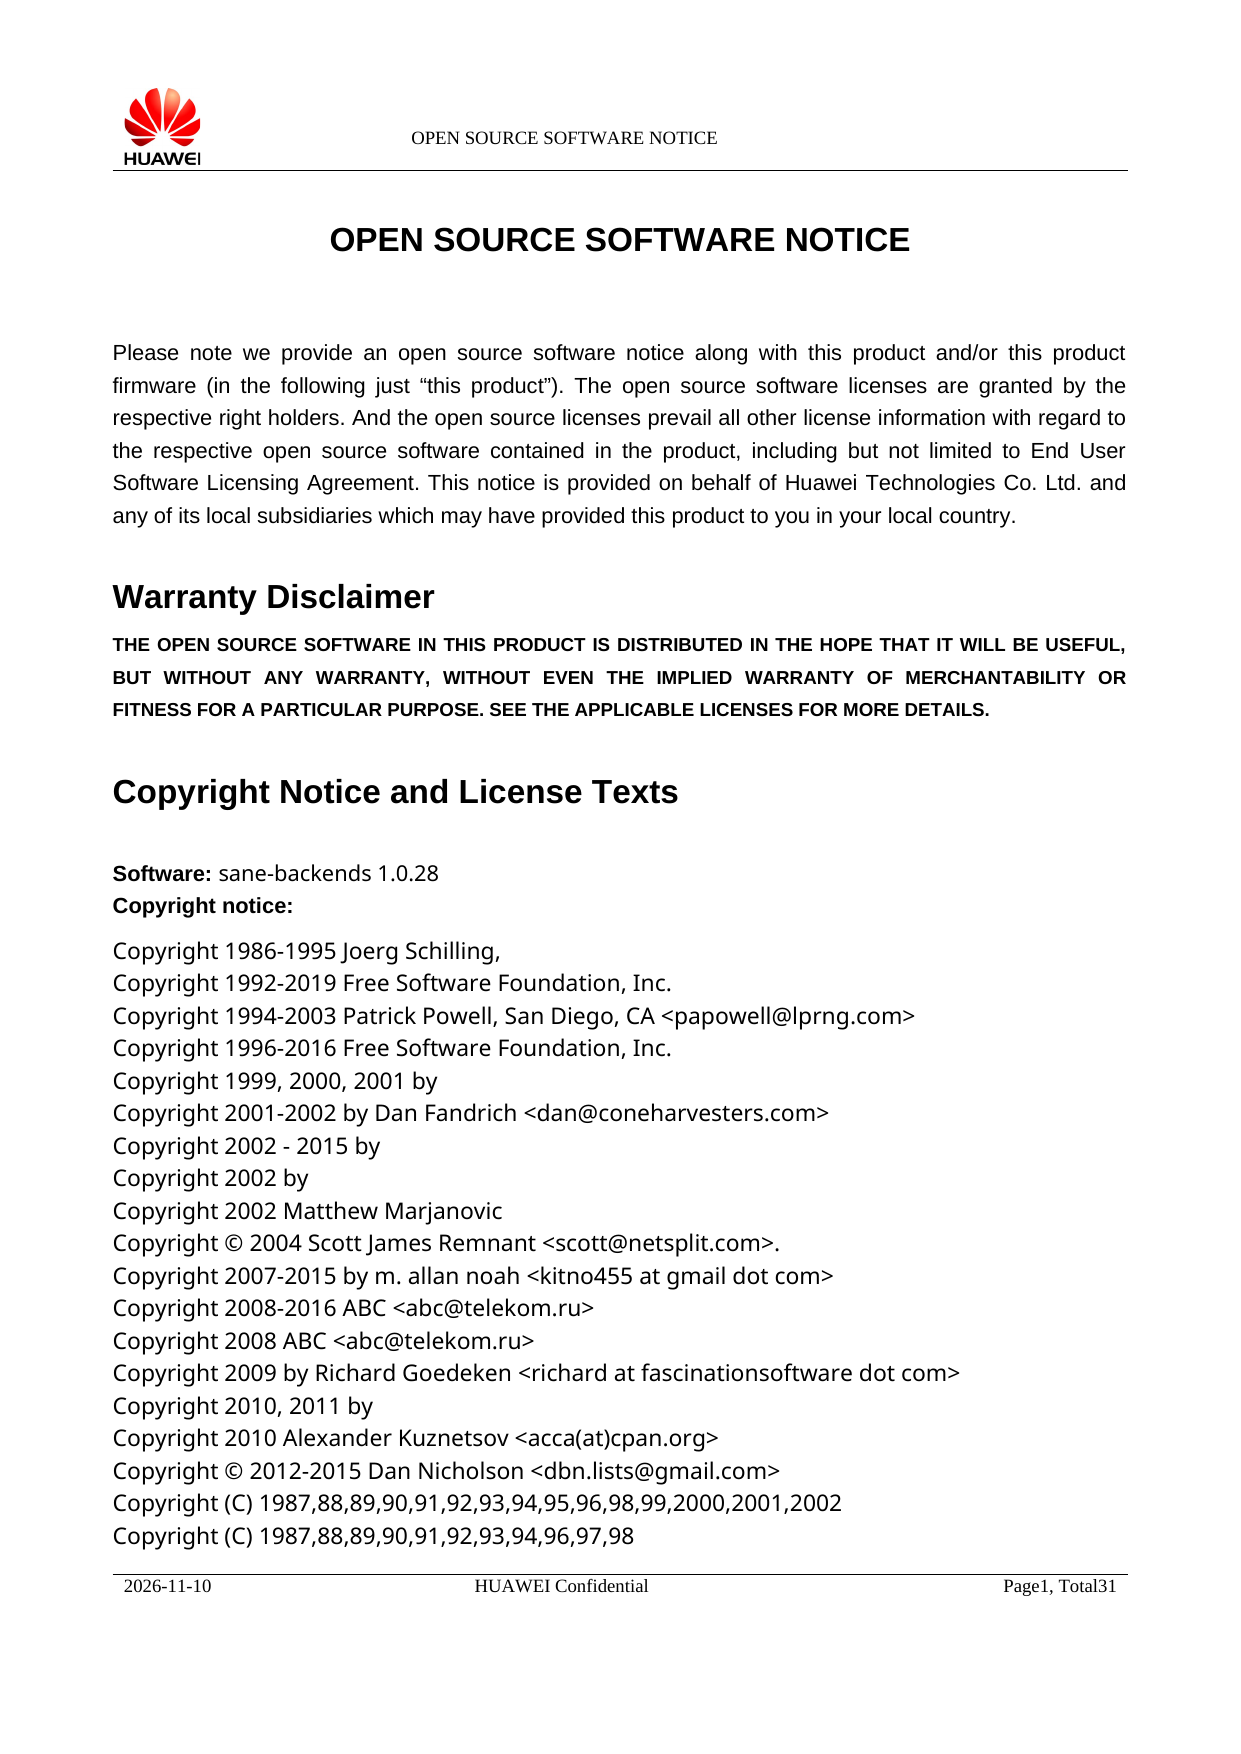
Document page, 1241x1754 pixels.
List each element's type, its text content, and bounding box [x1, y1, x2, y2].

text Copyright 2008-2016 ABC <abc@telekom.ru> [112, 1291, 1128, 1324]
text Copyright 2010, 2011 by [112, 1389, 1128, 1421]
text Copyright © 2012-2015 Dan Nicholson <dbn.lists@gmail.com> [112, 1454, 1128, 1486]
text Copyright 2002 - 2015 by [112, 1129, 1128, 1161]
picture [124, 88, 201, 165]
text Copyright 2007-2015 by m. allan noah <kitno455 at gmail dot com> [112, 1259, 1128, 1291]
text Copyright (C) 1987,88,89,90,91,92,93,94,96,97,98 [112, 1519, 1128, 1551]
text Copyright 2008 ABC <abc@telekom.ru> [112, 1324, 1128, 1356]
text Please note we provide an open source software notice along with this product and/or this product firmware (in the following just “this product”). The open source software licenses are granted by the respective right holders. And the open source licenses prevail all other license information with regard to the respective open source software contained in the product, including but not limited to End User Software Licensing Agreement. This notice is provided on behalf of Huawei Technologies Co. Ltd. and any of its local subsidiaries which may have provided this product to you in your local country. [112, 336, 1128, 531]
text Copyright 1986-1995 Joerg Schilling, [112, 934, 1128, 966]
text Copyright (C) 1987,88,89,90,91,92,93,94,95,96,98,99,2000,2001,2002 [112, 1486, 1128, 1519]
text Copyright 1996-2016 Free Software Foundation, Inc. [112, 1031, 1128, 1064]
text Copyright 1999, 2000, 2001 by [112, 1064, 1128, 1096]
title Software: sane-backends 1.0.28 [112, 856, 1128, 889]
text Copyright 2009 by Richard Goedeken <richard at fascinationsoftware dot com> [112, 1356, 1128, 1389]
text OPEN SOURCE SOFTWARE NOTICE [112, 206, 1128, 271]
text The open source software in this product is distributed in the hope that it will be useful, but WITHOUT ANY WARRANTY, without even the implied warranty of MERCHANTABILITY or FITNESS FOR A PARTICULAR PURPOSE. See the applicable licenses for more details. [112, 629, 1128, 726]
text Copyright notice: [112, 889, 1128, 921]
text Copyright 1992-2019 Free Software Foundation, Inc. [112, 966, 1128, 999]
text Copyright 1994-2003 Patrick Powell, San Diego, CA <papowell@lprng.com> [112, 999, 1128, 1031]
text Copyright © 2004 Scott James Remnant <scott@netsplit.com>. [112, 1226, 1128, 1259]
text Copyright 2001-2002 by Dan Fandrich <dan@coneharvesters.com> [112, 1096, 1128, 1129]
text Copyright 2002 by [112, 1161, 1128, 1194]
text Warranty Disclaimer [112, 564, 1128, 629]
text Copyright 2010 Alexander Kuznetsov <acca(at)cpan.org> [112, 1421, 1128, 1454]
text Copyright 2002 Matthew Marjanovic [112, 1194, 1128, 1226]
text Copyright Notice and License Texts [112, 759, 1128, 824]
